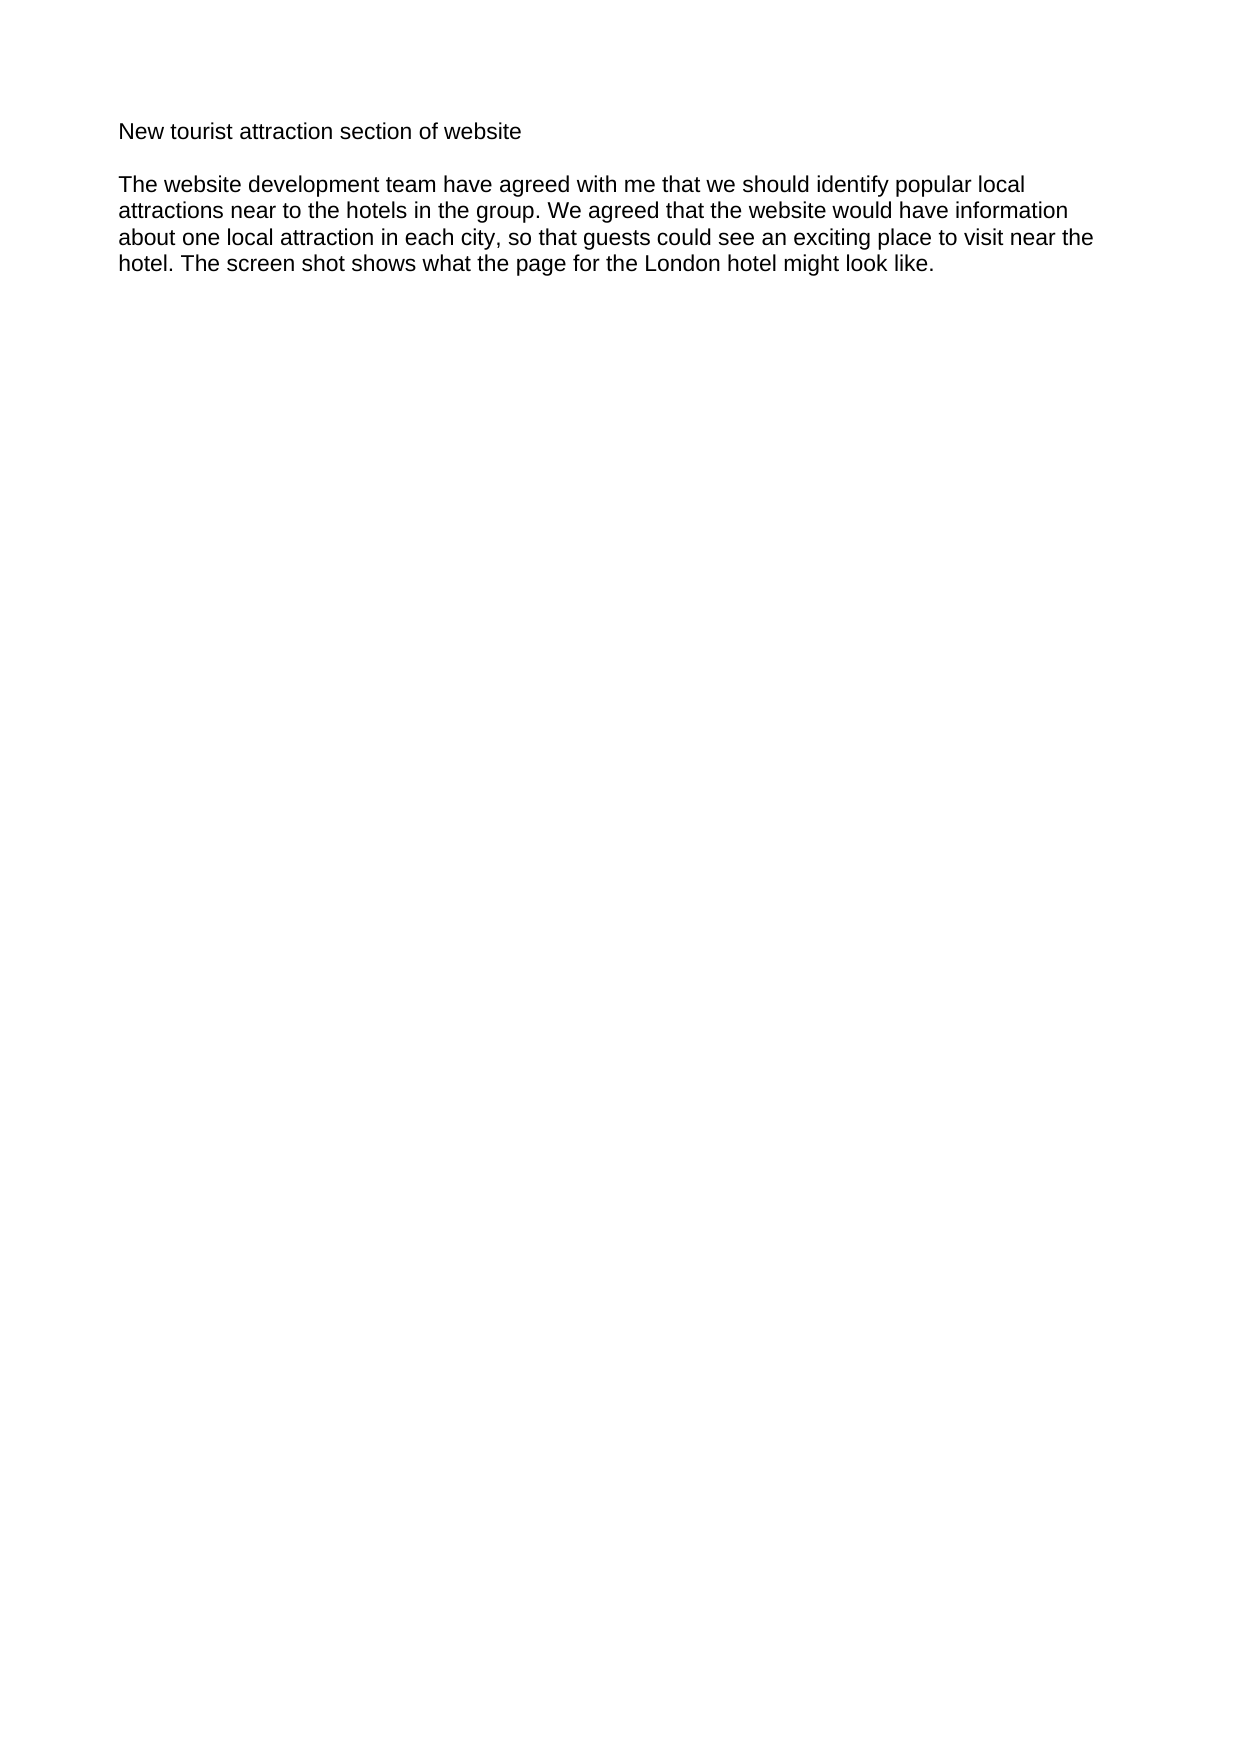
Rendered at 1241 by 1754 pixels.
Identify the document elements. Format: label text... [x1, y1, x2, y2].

text The website development team have agreed with me that we should identify popular local attractions near to the hotels in the group. We agreed that the website would have information about one local attraction in each city, so that guests could see an exciting place to visit near the hotel. The screen shot shows what the page for the London hotel might look like. [118, 171, 1122, 276]
text New tourist attraction section of website [118, 118, 1122, 144]
